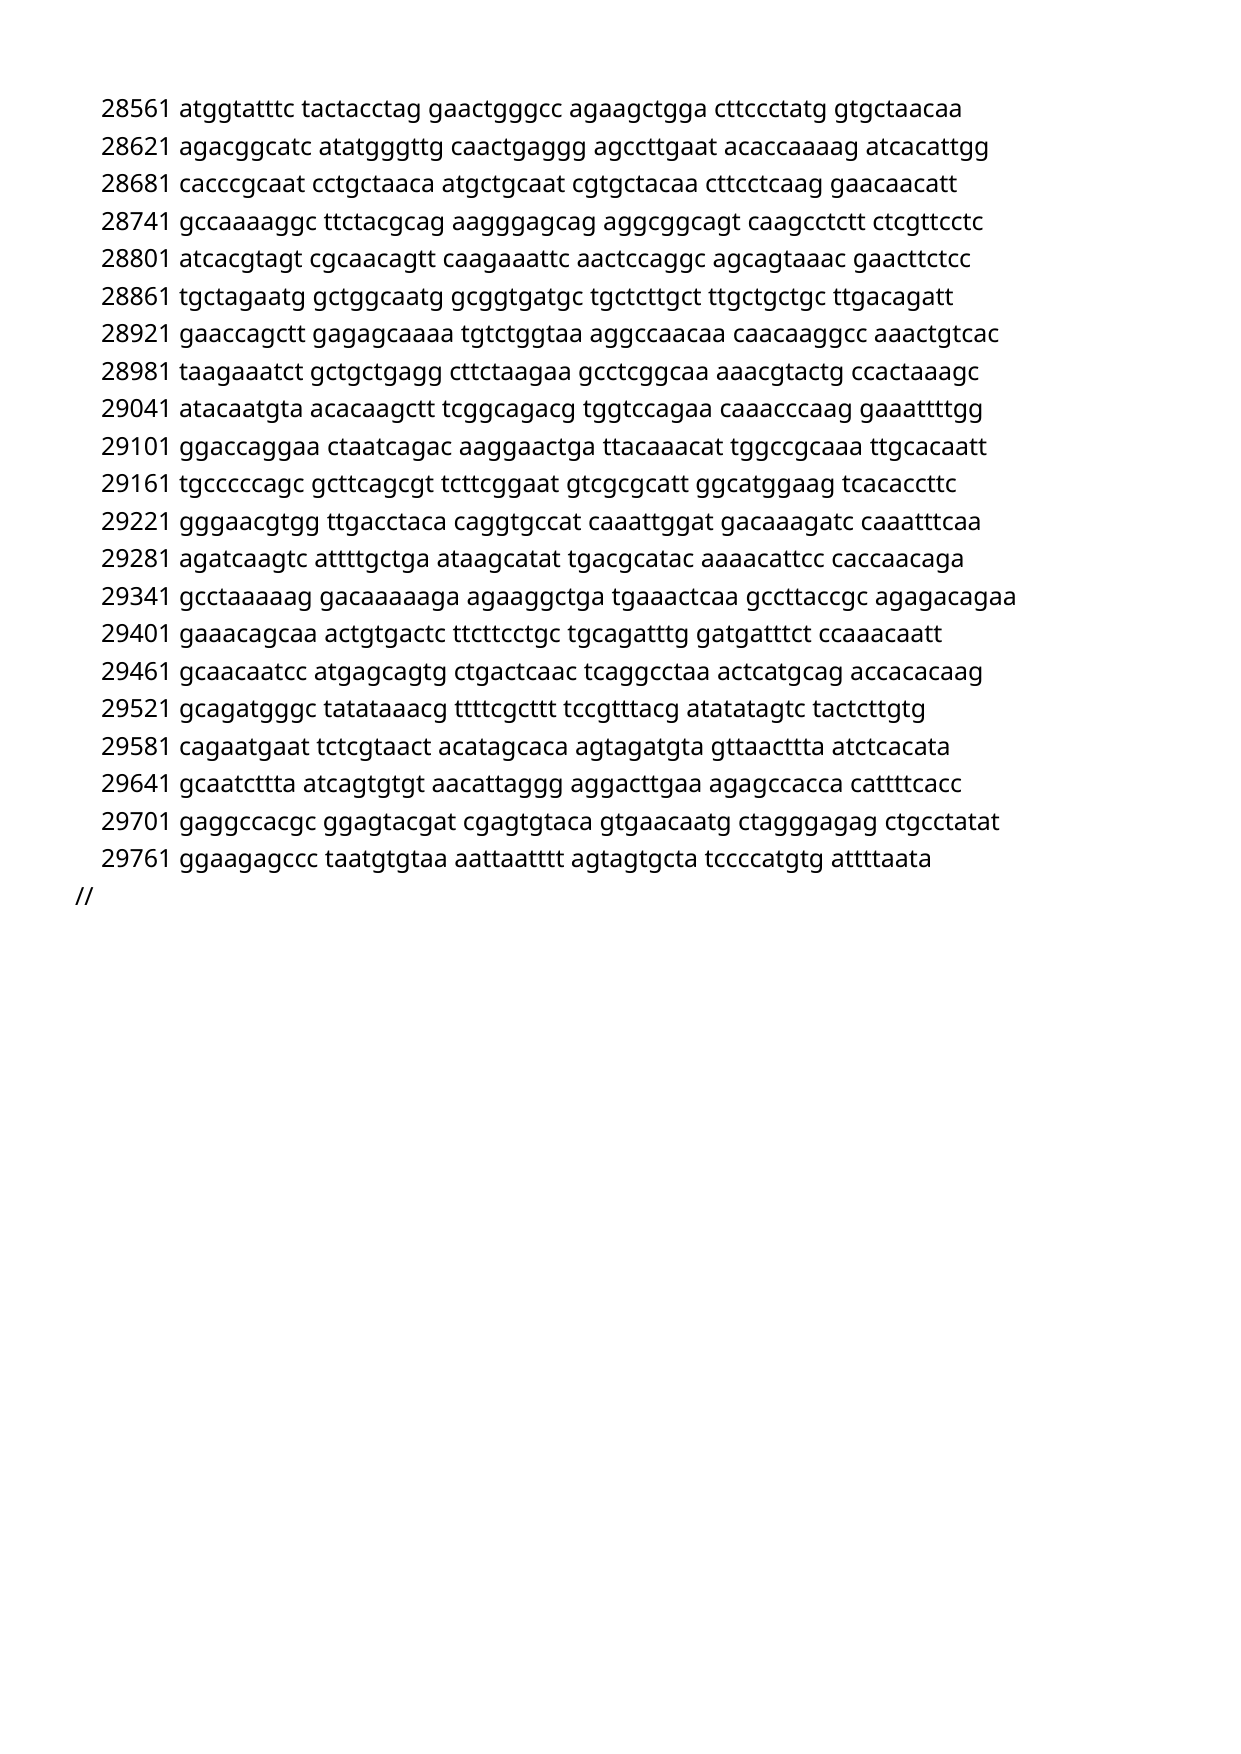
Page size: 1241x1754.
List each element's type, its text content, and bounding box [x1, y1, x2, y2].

text 29521 gcagatgggc tatataaacg ttttcgcttt tccgtttacg atatatagtc tactcttgtg [75, 689, 1165, 727]
text 29161 tgcccccagc gcttcagcgt tcttcggaat gtcgcgcatt ggcatggaag tcacaccttc [75, 464, 1165, 502]
text 29641 gcaatcttta atcagtgtgt aacattaggg aggacttgaa agagccacca cattttcacc [75, 764, 1165, 802]
text 29761 ggaagagccc taatgtgtaa aattaatttt agtagtgcta tccccatgtg attttaata [75, 839, 1165, 877]
text 29401 gaaacagcaa actgtgactc ttcttcctgc tgcagatttg gatgatttct ccaaacaatt [75, 614, 1165, 652]
text 29101 ggaccaggaa ctaatcagac aaggaactga ttacaaacat tggccgcaaa ttgcacaatt [75, 427, 1165, 464]
text 28741 gccaaaaggc ttctacgcag aagggagcag aggcggcagt caagcctctt ctcgttcctc [75, 202, 1165, 239]
text 28681 cacccgcaat cctgctaaca atgctgcaat cgtgctacaa cttcctcaag gaacaacatt [75, 164, 1165, 202]
text // [75, 877, 1165, 914]
text 29221 gggaacgtgg ttgacctaca caggtgccat caaattggat gacaaagatc caaatttcaa [75, 502, 1165, 539]
text 28861 tgctagaatg gctggcaatg gcggtgatgc tgctcttgct ttgctgctgc ttgacagatt [75, 277, 1165, 314]
text 29041 atacaatgta acacaagctt tcggcagacg tggtccagaa caaacccaag gaaattttgg [75, 389, 1165, 427]
text 29581 cagaatgaat tctcgtaact acatagcaca agtagatgta gttaacttta atctcacata [75, 727, 1165, 764]
text 28621 agacggcatc atatgggttg caactgaggg agccttgaat acaccaaaag atcacattgg [75, 127, 1165, 164]
text 29341 gcctaaaaag gacaaaaaga agaaggctga tgaaactcaa gccttaccgc agagacagaa [75, 577, 1165, 614]
text 28801 atcacgtagt cgcaacagtt caagaaattc aactccaggc agcagtaaac gaacttctcc [75, 239, 1165, 277]
text 29281 agatcaagtc attttgctga ataagcatat tgacgcatac aaaacattcc caccaacaga [75, 539, 1165, 577]
text 28921 gaaccagctt gagagcaaaa tgtctggtaa aggccaacaa caacaaggcc aaactgtcac [75, 314, 1165, 352]
text 28981 taagaaatct gctgctgagg cttctaagaa gcctcggcaa aaacgtactg ccactaaagc [75, 352, 1165, 389]
text 29701 gaggccacgc ggagtacgat cgagtgtaca gtgaacaatg ctagggagag ctgcctatat [75, 802, 1165, 839]
text 28561 atggtatttc tactacctag gaactgggcc agaagctgga cttccctatg gtgctaacaa [75, 89, 1165, 127]
text 29461 gcaacaatcc atgagcagtg ctgactcaac tcaggcctaa actcatgcag accacacaag [75, 652, 1165, 689]
